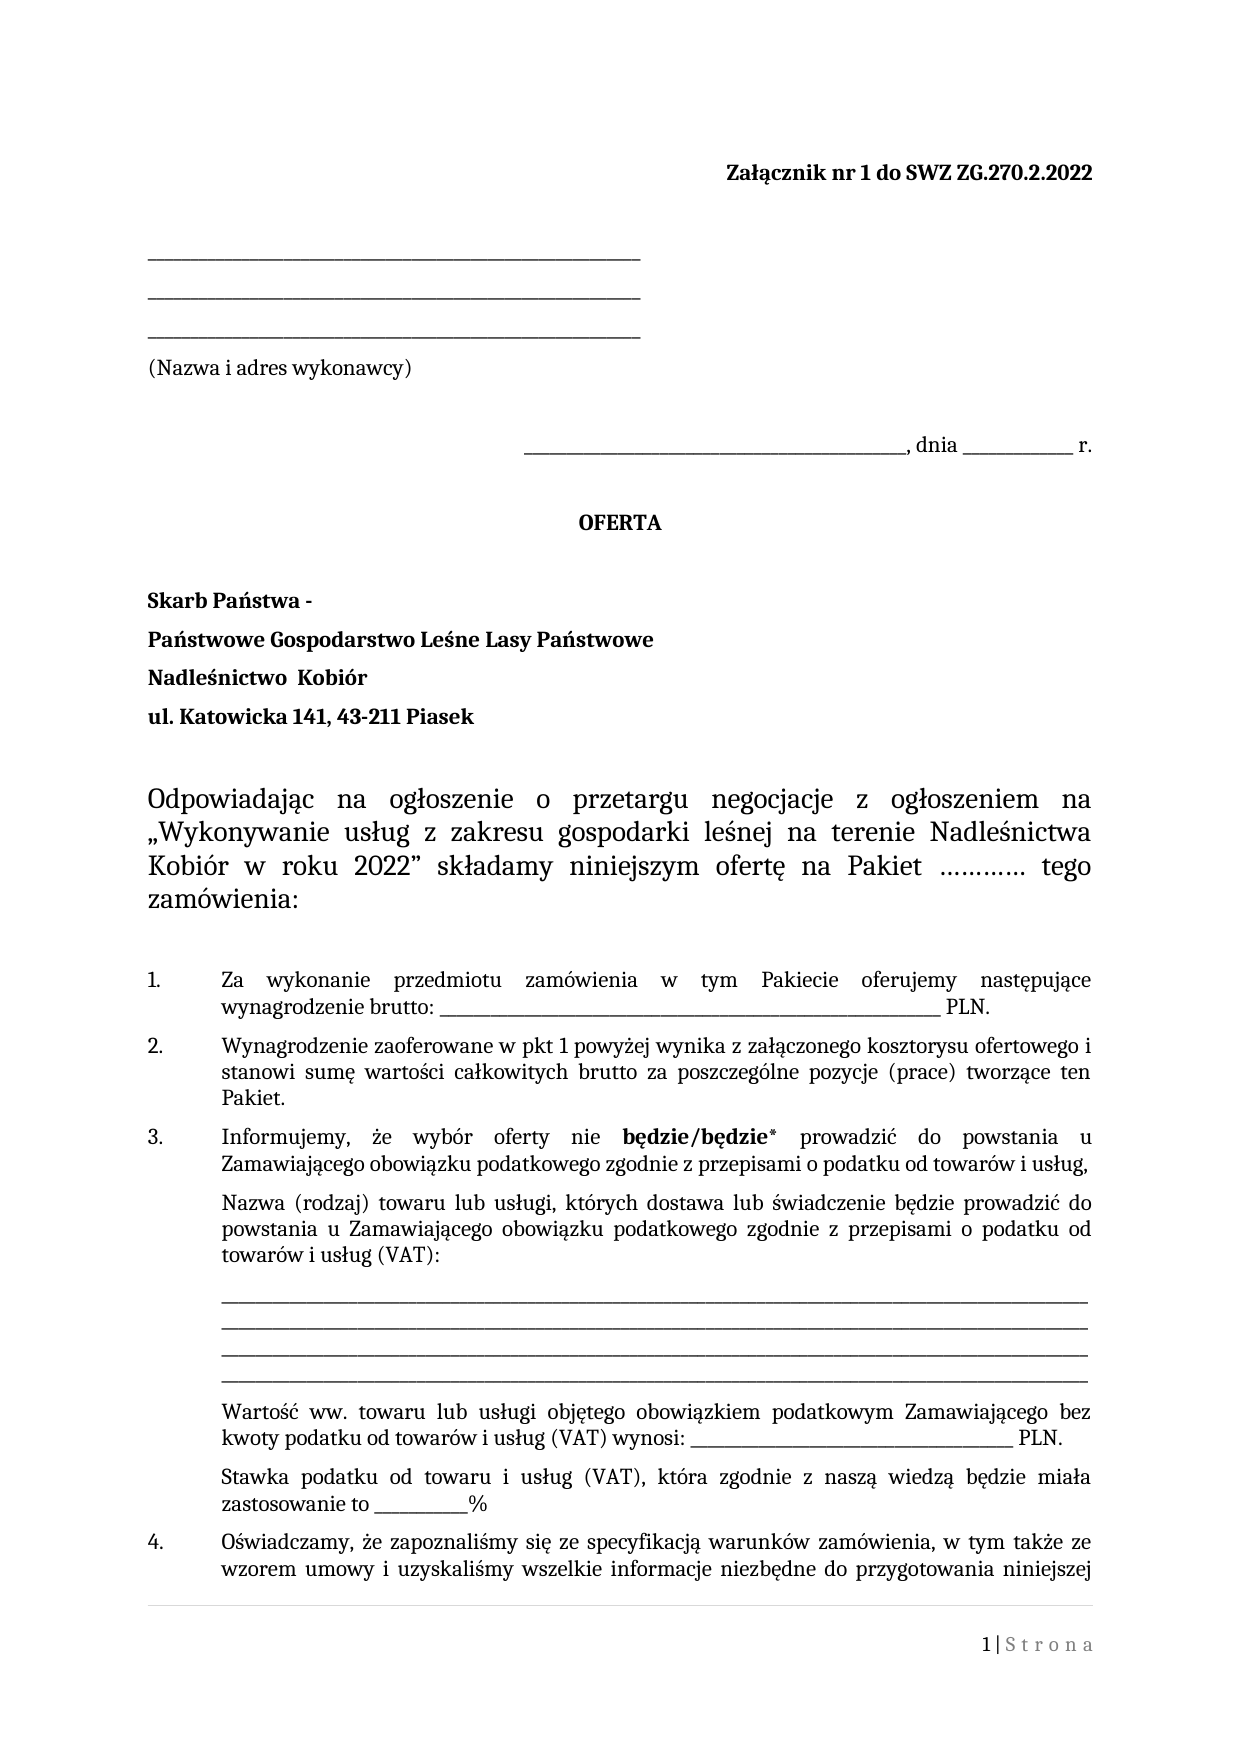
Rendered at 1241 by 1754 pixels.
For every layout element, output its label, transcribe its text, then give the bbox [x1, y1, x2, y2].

text __________________________________________________________ [148, 316, 1093, 342]
text ul. Katowicka 141, 43-211 Piasek [148, 704, 1093, 730]
text Odpowiadając na ogłoszenie o przetargu negocjacje z ogłoszeniem na „Wykonywanie usług z zakresu gospodarki leśnej na terenie Nadleśnictwa Kobiór w roku 2022” składamy niniejszym ofertę na Pakiet ………… tego zamówienia: [148, 782, 1093, 916]
text 1. Za wykonanie przedmiotu zamówienia w tym Pakiecie oferujemy następujące wynagrodzenie brutto: ___________________________________________________________ PLN. [148, 967, 1093, 1020]
text Załącznik nr 1 do SWZ ZG.270.2.2022 [148, 160, 1093, 186]
text __________________________________________________________ [148, 238, 1093, 264]
text __________________________________________________________ [148, 277, 1093, 303]
text ________________________________________________________________________________________________________________________________________________________________________________________________________________________________________________________________________________________________________________________________________________________________________________________________________________________ [221, 1281, 1093, 1386]
text Wartość ww. towaru lub usługi objętego obowiązkiem podatkowym Zamawiającego bez kwoty podatku od towarów i usług (VAT) wynosi: ______________________________________ PLN. [221, 1399, 1093, 1451]
text Stawka podatku od towaru i usług (VAT), która zgodnie z naszą wiedzą będzie miała zastosowanie to ___________% [221, 1464, 1093, 1517]
text OFERTA [148, 510, 1093, 536]
text _____________________________________________, dnia _____________ r. [148, 432, 1093, 458]
text Nazwa (rodzaj) towaru lub usługi, których dostawa lub świadczenie będzie prowadzić do powstania u Zamawiającego obowiązku podatkowego zgodnie z przepisami o podatku od towarów i usług (VAT): [221, 1189, 1093, 1268]
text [148, 1529, 1093, 1582]
text Państwowe Gospodarstwo Leśne Lasy Państwowe [148, 626, 1093, 653]
text Skarb Państwa - [148, 587, 1093, 614]
text Nadleśnictwo Kobiór [148, 665, 1093, 692]
text 2. Wynagrodzenie zaoferowane w pkt 1 powyżej wynika z załączonego kosztorysu ofertowego i stanowi sumę wartości całkowitych brutto za poszczególne pozycje (prace) tworzące ten Pakiet. [148, 1032, 1093, 1112]
text (Nazwa i adres wykonawcy) [148, 354, 1093, 381]
text 3. Informujemy, że wybór oferty nie będzie/będzie* prowadzić do powstania u Zamawiającego obowiązku podatkowego zgodnie z przepisami o podatku od towarów i usług, [148, 1124, 1093, 1177]
